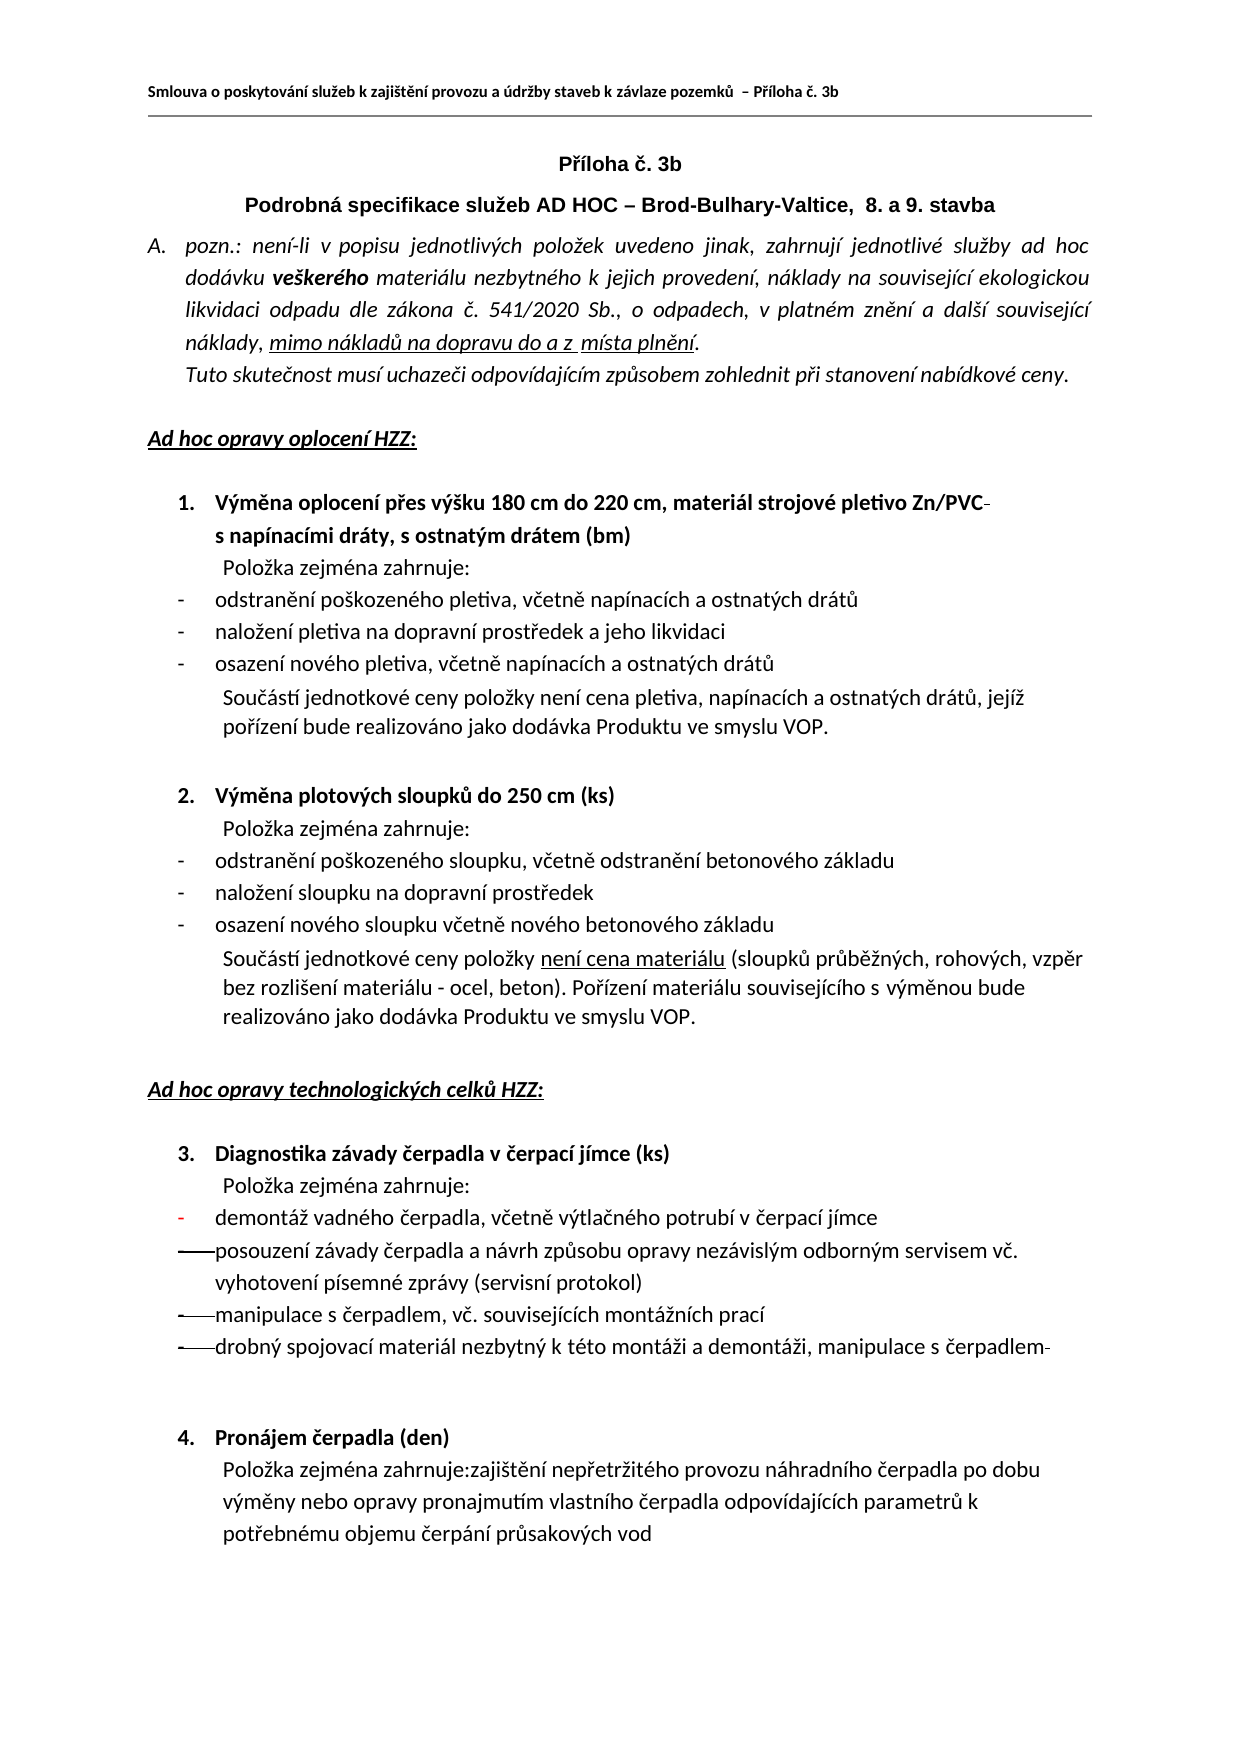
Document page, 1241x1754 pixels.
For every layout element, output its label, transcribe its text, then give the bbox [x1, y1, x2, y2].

list drobný spojovací materiál nezbytný k této montáži a demontáži, manipulace s čerpadlem [177, 1332, 1092, 1360]
list Položka zejména zahrnuje: [223, 814, 1092, 842]
text Součástí jednotkové ceny položky není cena pletiva, napínacích a ostnatých drátů, jejíž pořízení bude realizováno jako dodávka Produktu ve smyslu VOP. [223, 682, 1092, 740]
list Ad hoc opravy oplocení HZZ: [148, 424, 1092, 452]
list Výměna oplocení přes výšku 180 cm do 220 cm, materiál strojové pletivo Zn/PVC s napínacími dráty, s ostnatým drátem (bm) [177, 488, 1092, 549]
list Výměna plotových sloupků do 250 cm (ks) [177, 782, 1092, 810]
list Diagnostika závady čerpadla v čerpací jímce (ks) [177, 1139, 1092, 1167]
list osazení nového sloupku včetně nového betonového základu [177, 910, 1092, 938]
list Položka zejména zahrnuje: [223, 1171, 1092, 1199]
list posouzení závady čerpadla a návrh způsobu opravy nezávislým odborným servisem vč. vyhotovení písemné zprávy (servisní protokol) [177, 1236, 1092, 1296]
list demontáž vadného čerpadla, včetně výtlačného potrubí v čerpací jímce [177, 1203, 1092, 1232]
list odstranění poškozeného sloupku, včetně odstranění betonového základu [177, 846, 1092, 874]
list odstranění poškozeného pletiva, včetně napínacích a ostnatých drátů [177, 585, 1092, 613]
list manipulace s čerpadlem, vč. souvisejících montážních prací [177, 1300, 1092, 1328]
list pozn.: není-li v popisu jednotlivých položek uvedeno jinak, zahrnují jednotlivé služby ad hoc dodávku veškerého materiálu nezbytného k jejich provedení, náklady na související ekologickou likvidaci odpadu dle zákona č. 541/2020 Sb., o odpadech, v platném znění a další související náklady, mimo nákladů na dopravu do a z místa plnění. [148, 231, 1092, 356]
list Položka zejména zahrnuje: [223, 553, 1092, 581]
text Součástí jednotkové ceny položky není cena materiálu (sloupků průběžných, rohových, vzpěr bez rozlišení materiálu - ocel, beton). Pořízení materiálu souvisejícího s výměnou bude realizováno jako dodávka Produktu ve smyslu VOP. [223, 943, 1092, 1030]
text Příloha č. 3b [148, 148, 1092, 177]
list Tuto skutečnost musí uchazeči odpovídajícím způsobem zohlednit při stanovení nabídkové ceny. [185, 360, 1092, 388]
list Pronájem čerpadla (den) [177, 1423, 1092, 1451]
list osazení nového pletiva, včetně napínacích a ostnatých drátů [177, 649, 1092, 677]
text Podrobná specifikace služeb AD HOC – Brod-Bulhary-Valtice, 8. a 9. stavba [148, 189, 1092, 218]
list naložení sloupku na dopravní prostředek [177, 878, 1092, 906]
list Položka zejména zahrnuje:zajištění nepřetržitého provozu náhradního čerpadla po dobu výměny nebo opravy pronajmutím vlastního čerpadla odpovídajících parametrů k potřebnému objemu čerpání průsakových vod [223, 1455, 1092, 1547]
list Ad hoc opravy technologických celků HZZ: [148, 1075, 1092, 1103]
list naložení pletiva na dopravní prostředek a jeho likvidaci [177, 617, 1092, 645]
